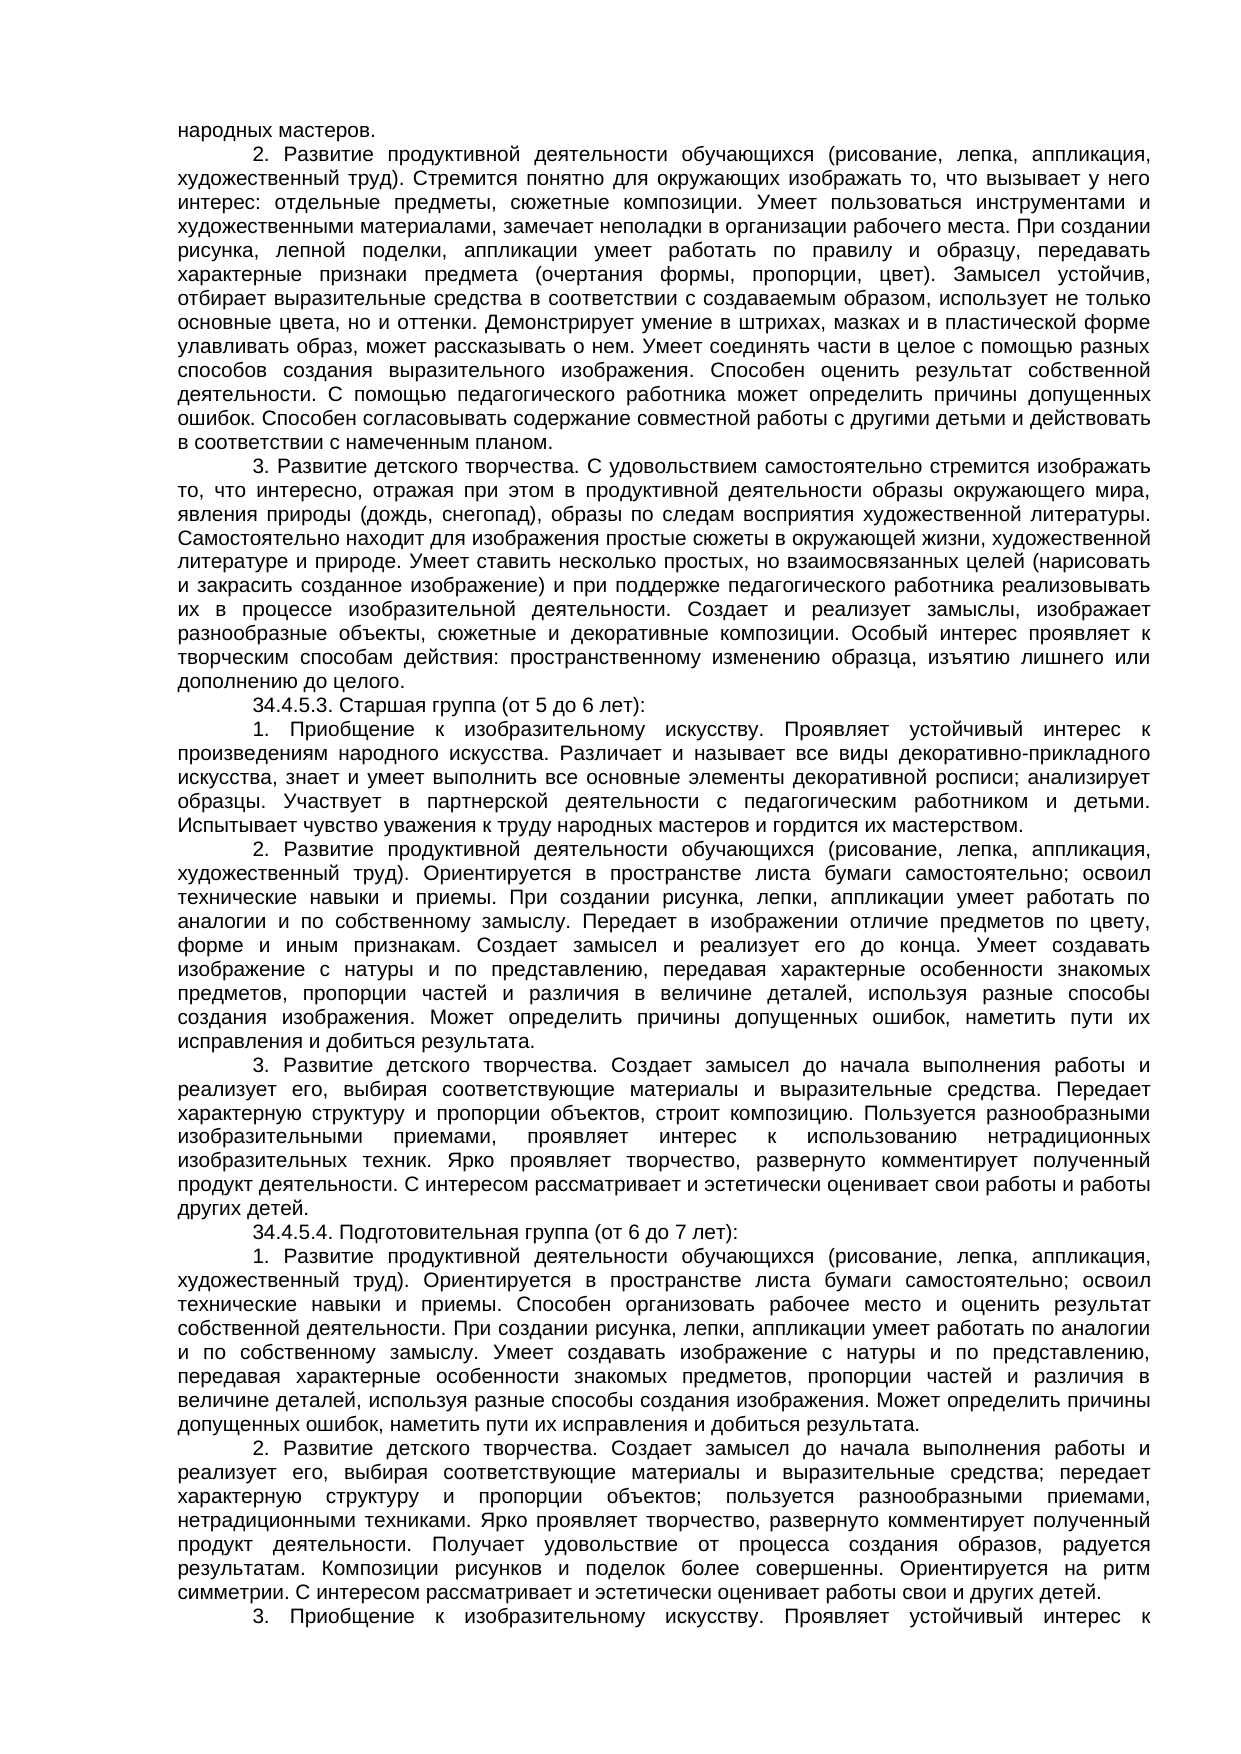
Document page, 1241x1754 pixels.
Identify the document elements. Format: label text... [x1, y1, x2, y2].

text 2. Развитие детского творчества. Создает замысел до начала выполнения работы и реализует его, выбирая соответствующие материалы и выразительные средства; передает характерную структуру и пропорции объектов; пользуется разнообразными приемами, нетрадиционными техниками. Ярко проявляет творчество, развернуто комментирует полученный продукт деятельности. Получает удовольствие от процесса создания образов, радуется результатам. Композиции рисунков и поделок более совершенны. Ориентируется на ритм симметрии. С интересом рассматривает и эстетически оценивает работы свои и других детей. [177, 1436, 1152, 1603]
text 2. Развитие продуктивной деятельности обучающихся (рисование, лепка, аппликация, художественный труд). Стремится понятно для окружающих изображать то, что вызывает у него интерес: отдельные предметы, сюжетные композиции. Умеет пользоваться инструментами и художественными материалами, замечает неполадки в организации рабочего места. При создании рисунка, лепной поделки, аппликации умеет работать по правилу и образцу, передавать характерные признаки предмета (очертания формы, пропорции, цвет). Замысел устойчив, отбирает выразительные средства в соответствии с создаваемым образом, использует не только основные цвета, но и оттенки. Демонстрирует умение в штрихах, мазках и в пластической форме улавливать образ, может рассказывать о нем. Умеет соединять части в целое с помощью разных способов создания выразительного изображения. Способен оценить результат собственной деятельности. С помощью педагогического работника может определить причины допущенных ошибок. Способен согласовывать содержание совместной работы с другими детьми и действовать в соответствии с намеченным планом. [177, 142, 1152, 453]
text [177, 118, 1152, 142]
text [177, 1603, 1152, 1627]
text 2. Развитие продуктивной деятельности обучающихся (рисование, лепка, аппликация, художественный труд). Ориентируется в пространстве листа бумаги самостоятельно; освоил технические навыки и приемы. При создании рисунка, лепки, аппликации умеет работать по аналогии и по собственному замыслу. Передает в изображении отличие предметов по цвету, форме и иным признакам. Создает замысел и реализует его до конца. Умеет создавать изображение с натуры и по представлению, передавая характерные особенности знакомых предметов, пропорции частей и различия в величине деталей, используя разные способы создания изображения. Может определить причины допущенных ошибок, наметить пути их исправления и добиться результата. [177, 837, 1152, 1052]
text 1. Приобщение к изобразительному искусству. Проявляет устойчивый интерес к произведениям народного искусства. Различает и называет все виды декоративно-прикладного искусства, знает и умеет выполнить все основные элементы декоративной росписи; анализирует образцы. Участвует в партнерской деятельности с педагогическим работником и детьми. Испытывает чувство уважения к труду народных мастеров и гордится их мастерством. [177, 717, 1152, 837]
text 3. Развитие детского творчества. Создает замысел до начала выполнения работы и реализует его, выбирая соответствующие материалы и выразительные средства. Передает характерную структуру и пропорции объектов, строит композицию. Пользуется разнообразными изобразительными приемами, проявляет интерес к использованию нетрадиционных изобразительных техник. Ярко проявляет творчество, развернуто комментирует полученный продукт деятельности. С интересом рассматривает и эстетически оценивает свои работы и работы других детей. [177, 1052, 1152, 1220]
text 3. Развитие детского творчества. С удовольствием самостоятельно стремится изображать то, что интересно, отражая при этом в продуктивной деятельности образы окружающего мира, явления природы (дождь, снегопад), образы по следам восприятия художественной литературы. Самостоятельно находит для изображения простые сюжеты в окружающей жизни, художественной литературе и природе. Умеет ставить несколько простых, но взаимосвязанных целей (нарисовать и закрасить созданное изображение) и при поддержке педагогического работника реализовывать их в процессе изобразительной деятельности. Создает и реализует замыслы, изображает разнообразные объекты, сюжетные и декоративные композиции. Особый интерес проявляет к творческим способам действия: пространственному изменению образца, изъятию лишнего или дополнению до целого. [177, 453, 1152, 693]
text 1. Развитие продуктивной деятельности обучающихся (рисование, лепка, аппликация, художественный труд). Ориентируется в пространстве листа бумаги самостоятельно; освоил технические навыки и приемы. Способен организовать рабочее место и оценить результат собственной деятельности. При создании рисунка, лепки, аппликации умеет работать по аналогии и по собственному замыслу. Умеет создавать изображение с натуры и по представлению, передавая характерные особенности знакомых предметов, пропорции частей и различия в величине деталей, используя разные способы создания изображения. Может определить причины допущенных ошибок, наметить пути их исправления и добиться результата. [177, 1244, 1152, 1436]
text 34.4.5.4. Подготовительная группа (от 6 до 7 лет): [177, 1220, 1152, 1244]
text 34.4.5.3. Старшая группа (от 5 до 6 лет): [177, 693, 1152, 717]
